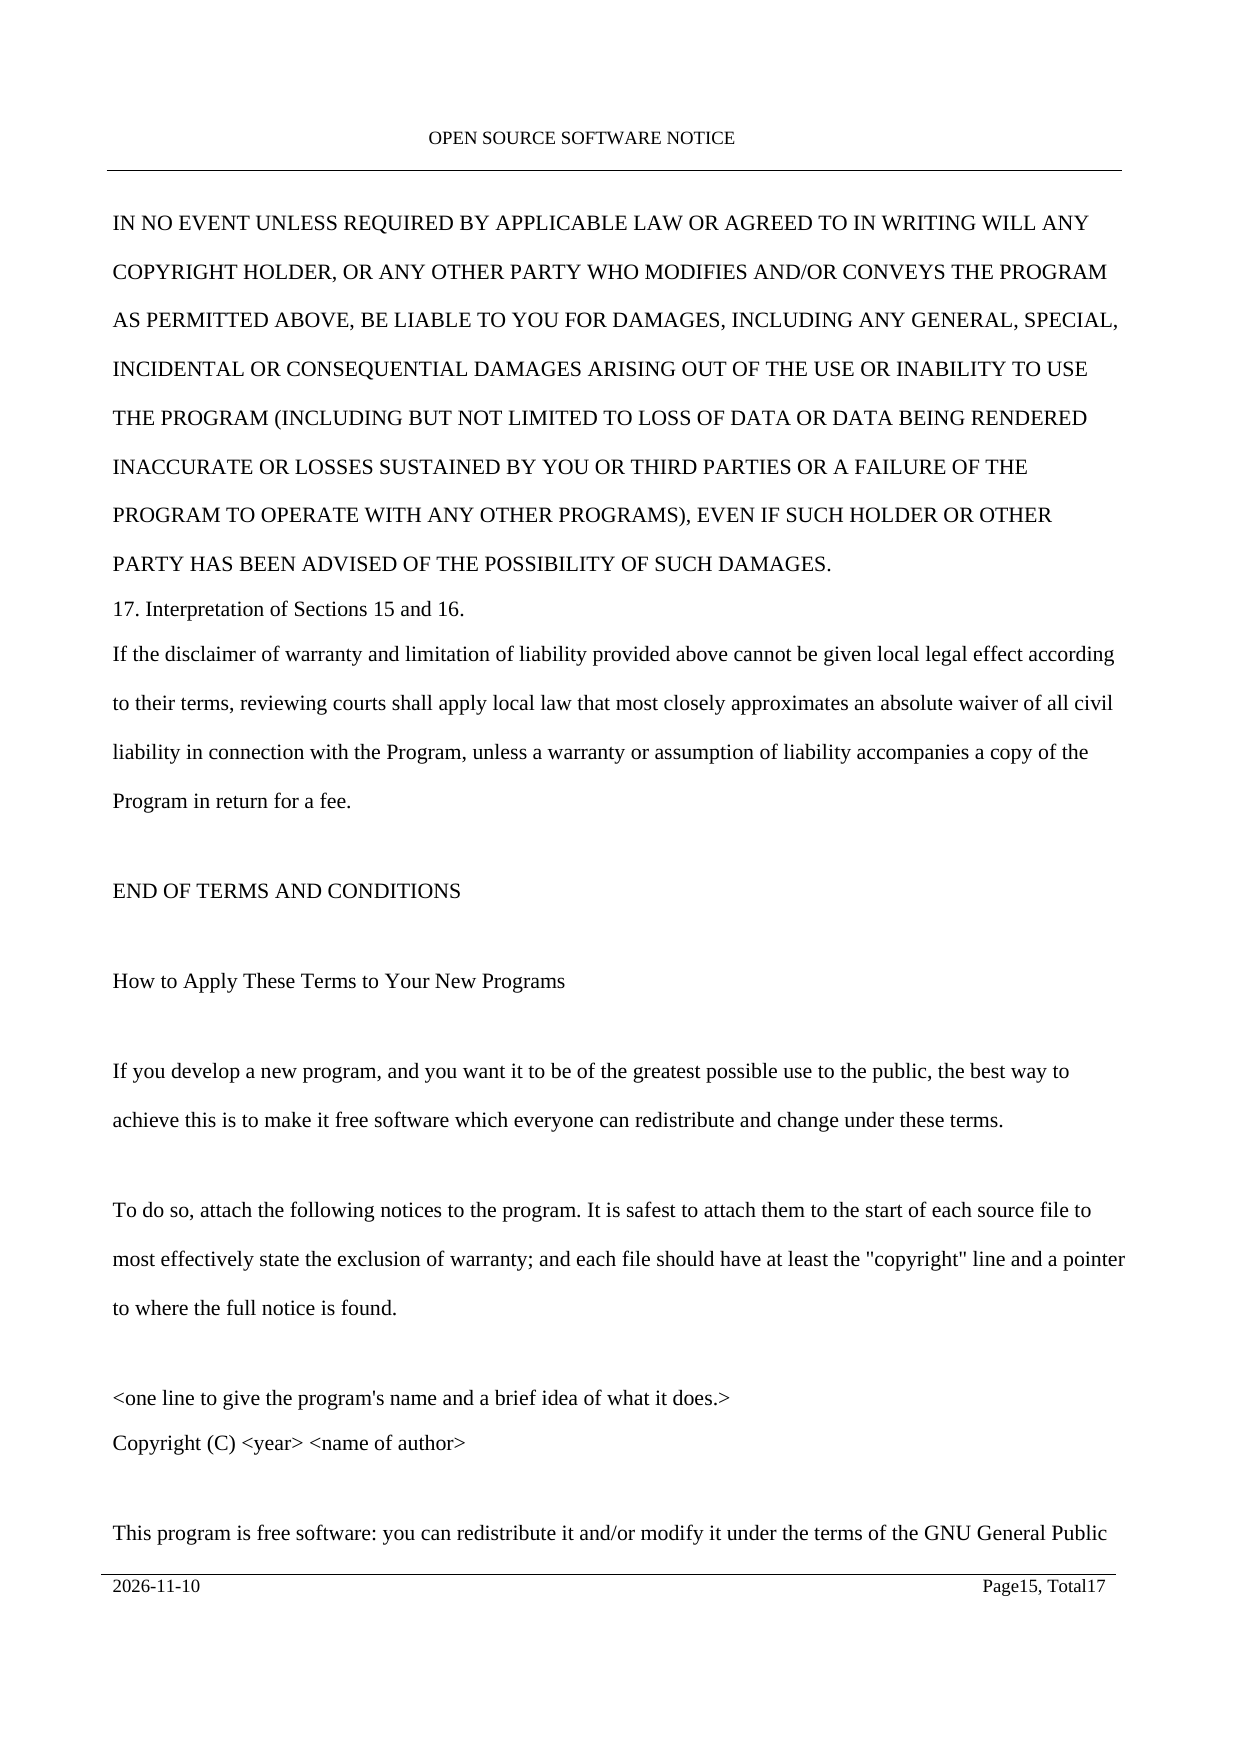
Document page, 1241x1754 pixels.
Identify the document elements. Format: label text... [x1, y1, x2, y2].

text <one line to give the program's name and a brief idea of what it does.> [112, 1381, 1128, 1414]
text 17. Interpretation of Sections 15 and 16. [112, 593, 1128, 625]
text END OF TERMS AND CONDITIONS [112, 874, 1128, 907]
text IN NO EVENT UNLESS REQUIRED BY APPLICABLE LAW OR AGREED TO IN WRITING WILL ANY COPYRIGHT HOLDER, OR ANY OTHER PARTY WHO MODIFIES AND/OR CONVEYS THE PROGRAM AS PERMITTED ABOVE, BE LIABLE TO YOU FOR DAMAGES, INCLUDING ANY GENERAL, SPECIAL, INCIDENTAL OR CONSEQUENTIAL DAMAGES ARISING OUT OF THE USE OR INABILITY TO USE THE PROGRAM (INCLUDING BUT NOT LIMITED TO LOSS OF DATA OR DATA BEING RENDERED INACCURATE OR LOSSES SUSTAINED BY YOU OR THIRD PARTIES OR A FAILURE OF THE PROGRAM TO OPERATE WITH ANY OTHER PROGRAMS), EVEN IF SUCH HOLDER OR OTHER PARTY HAS BEEN ADVISED OF THE POSSIBILITY OF SUCH DAMAGES. [112, 206, 1128, 580]
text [112, 1517, 1128, 1549]
text If you develop a new program, and you want it to be of the greatest possible use to the public, the best way to achieve this is to make it free software which everyone can redistribute and change under these terms. [112, 1055, 1128, 1136]
text Copyright (C) <year> <name of author> [112, 1426, 1128, 1459]
text If the disclaimer of warranty and limitation of liability provided above cannot be given local legal effect according to their terms, reviewing courts shall apply local law that most closely approximates an absolute waiver of all civil liability in connection with the Program, unless a warranty or assumption of liability accompanies a copy of the Program in return for a fee. [112, 638, 1128, 817]
text How to Apply These Terms to Your New Programs [112, 964, 1128, 997]
text To do so, attach the following notices to the program. It is safest to attach them to the start of each source file to most effectively state the exclusion of warranty; and each file should have at least the "copyright" line and a pointer to where the full notice is found. [112, 1194, 1128, 1324]
